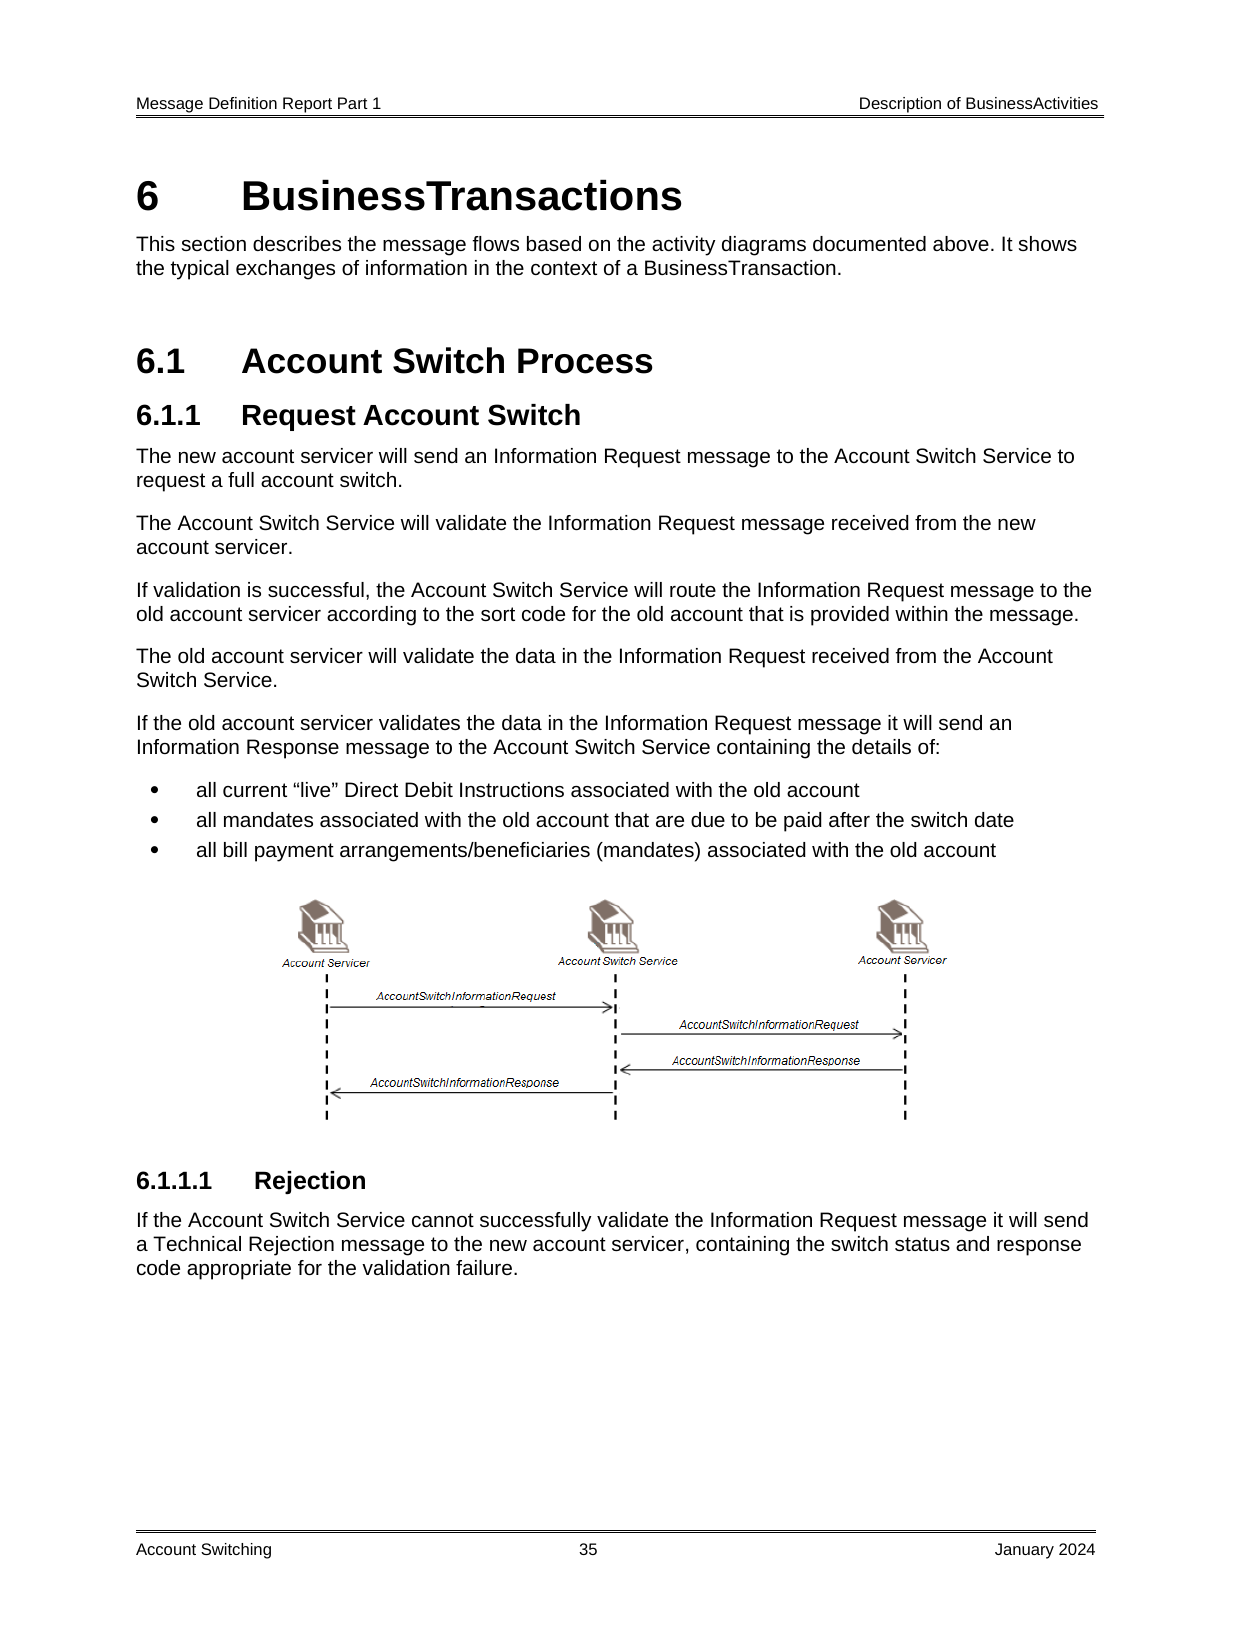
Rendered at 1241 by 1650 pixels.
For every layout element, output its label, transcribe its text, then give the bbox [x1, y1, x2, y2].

list all bill payment arrangements/beneficiaries (mandates) associated with the old account [151, 838, 1104, 862]
subtitle Account Switch Process [136, 341, 1104, 381]
text This section describes the message flows based on the activity diagrams documented above. It shows the typical exchanges of information in the context of a BusinessTransaction. [136, 231, 1104, 279]
text The new account servicer will send an Information Request message to the Account Switch Service to request a full account switch. [136, 444, 1104, 492]
list all mandates associated with the old account that are due to be paid after the switch date [151, 808, 1104, 832]
subtitle BusinessTransactions [136, 171, 1104, 219]
text The old account servicer will validate the data in the Information Request received from the Account Switch Service. [136, 644, 1104, 692]
text If the old account servicer validates the data in the Information Request message it will send an Information Response message to the Account Switch Service containing the details of: [136, 711, 1104, 759]
picture [272, 887, 968, 1129]
list all current “live” Direct Debit Instructions associated with the old account [151, 777, 1104, 802]
subtitle Request Account Switch [136, 398, 1104, 432]
text If validation is successful, the Account Switch Service will route the Information Request message to the old account servicer according to the sort code for the old account that is provided within the message. [136, 577, 1104, 625]
subtitle Rejection [136, 1166, 1104, 1195]
text The Account Switch Service will validate the Information Request message received from the new account servicer. [136, 511, 1104, 559]
text If the Account Switch Service cannot successfully validate the Information Request message it will send a Technical Rejection message to the new account servicer, containing the switch status and response code appropriate for the validation failure. [136, 1207, 1104, 1279]
